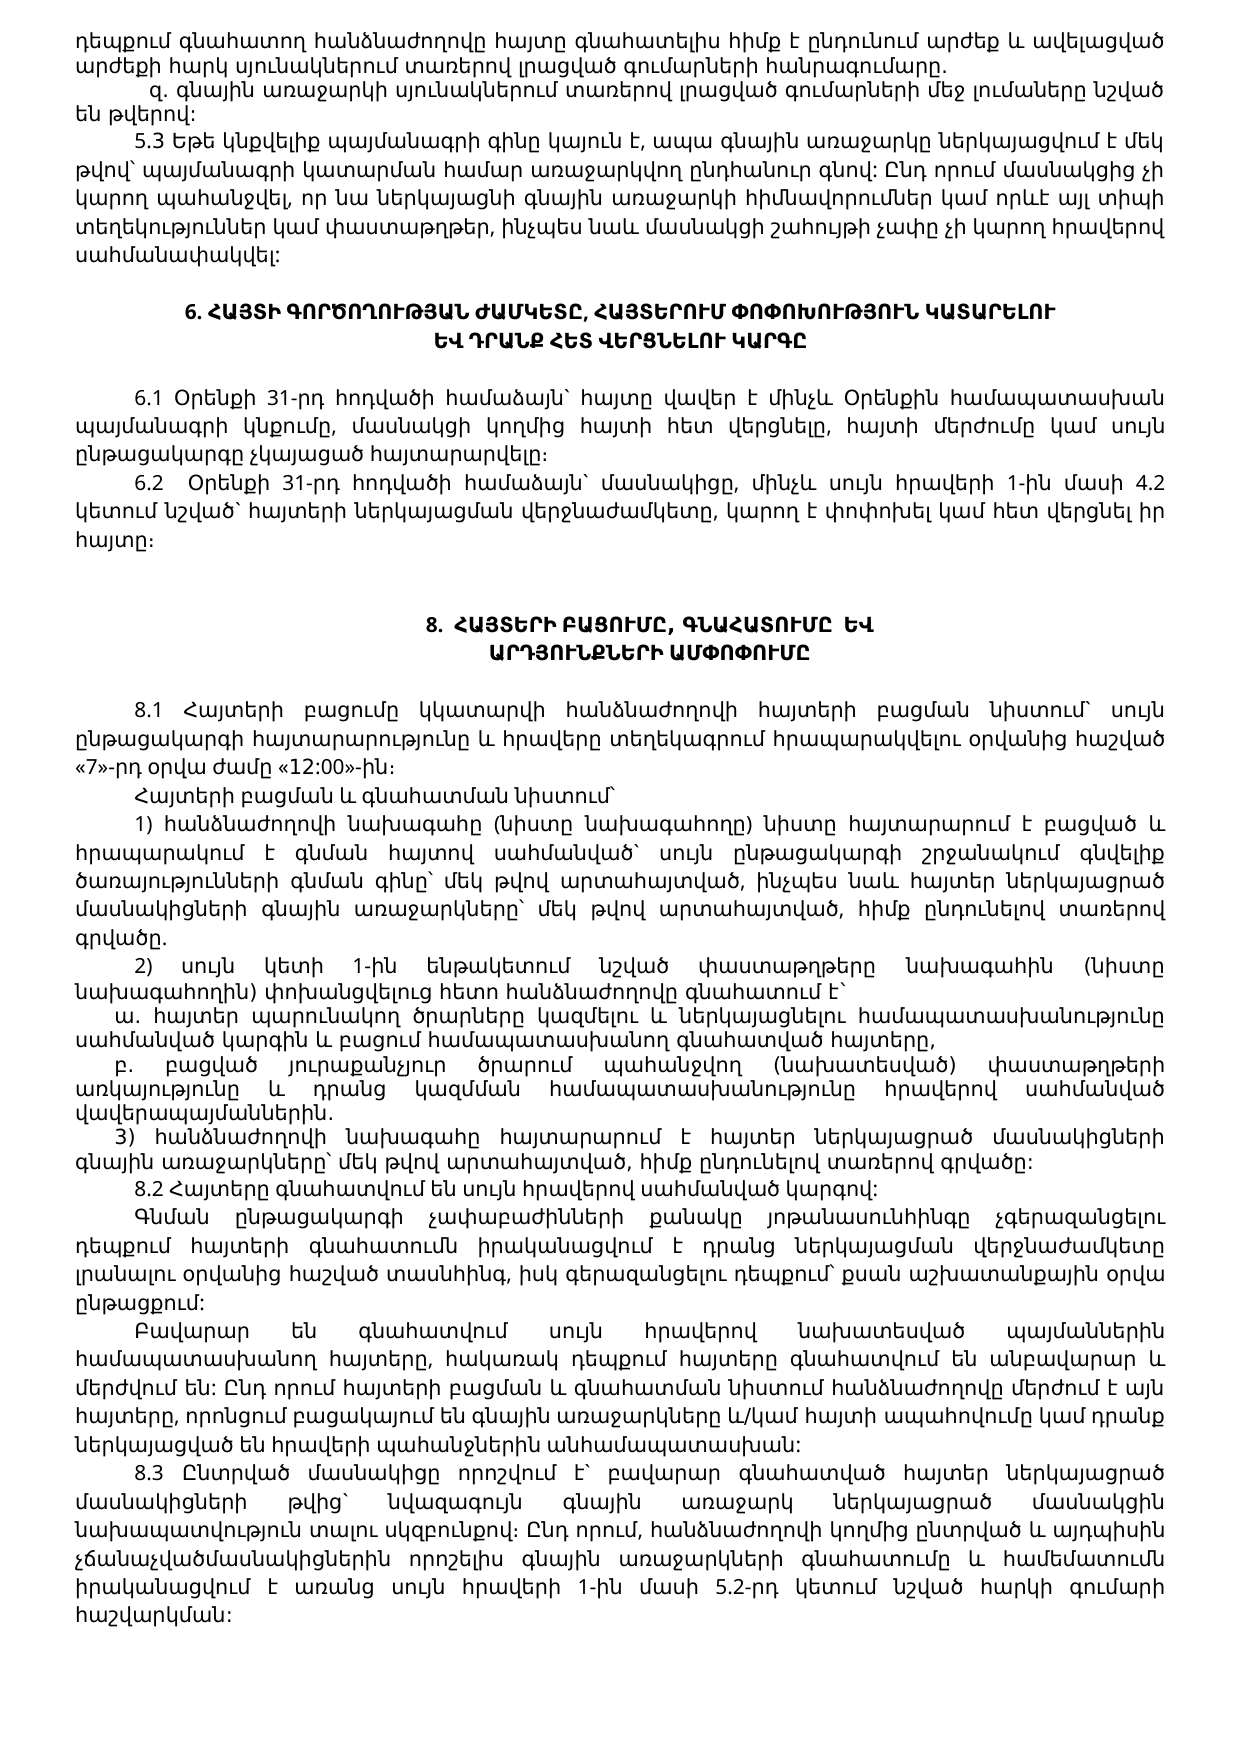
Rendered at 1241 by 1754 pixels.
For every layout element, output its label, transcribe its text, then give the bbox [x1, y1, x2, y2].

text 8.3 Ընտրված մասնակիցը որոշվում է` բավարար գնահատված հայտեր ներկայացրած մասնակիցների թվից` նվազագույն գնային առաջարկ ներկայացրած մասնակցին նախապատվություն տալու սկզբունքով։ Ընդ որում, հանձնաժողովի կողմից ընտրված և այդպիսին չճանաչվածմասնակիցներին որոշելիս գնային առաջարկների գնահատումը և համեմատումն իրականացվում է առանց սույն հրավերի 1-ին մասի 5.2-րդ կետում նշված հարկի գումարի հաշվարկման: [75, 1458, 1165, 1629]
text ԵՎ ԴՐԱՆՔ ՀԵՏ ՎԵՐՑՆԵԼՈՒ ԿԱՐԳԸ [75, 326, 1165, 354]
text 8. ՀԱՅՏԵՐԻ ԲԱՑՈՒՄԸ, ԳՆԱՀԱՏՈՒՄԸ ԵՎ [75, 610, 1165, 638]
text զ. գնային առաջարկի սյունակներում տառերով լրացված գումարների մեջ լումաները նշված են թվերով: [75, 78, 1165, 127]
text 8.1 Հայտերի բացումը կկատարվի հանձնաժողովի հայտերի բացման նիստում` սույն ընթացակարգի հայտարարությունը և հրավերը տեղեկագրում հրապարակվելու օրվանից հաշված «7»-րդ օրվա ժամը «12:00»-ին։ [75, 695, 1165, 781]
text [75, 29, 1165, 78]
text 6.1 Օրենքի 31-րդ հոդվածի համաձայն` հայտը վավեր է մինչև Օրենքին համապատասխան պայմանագրի կնքումը, մասնակցի կողմից հայտի հետ վերցնելը, հայտի մերժումը կամ սույն ընթացակարգը չկայացած հայտարարվելը։ [75, 383, 1165, 468]
text 8.2 Հայտերը գնահատվում են սույն հրավերով սահմանված կարգով: [75, 1174, 1165, 1202]
text Գնման ընթացակարգի չափաբաժինների քանակը յոթանասունհինգը չգերազանցելու դեպքում հայտերի գնահատումն իրականացվում է դրանց ներկայացման վերջնաժամկետը լրանալու օրվանից հաշված տասնհինգ, իսկ գերազանցելու դեպքում՝ քսան աշխատանքային օրվա ընթացքում: [75, 1202, 1165, 1316]
text 1) հանձնաժողովի նախագահը (նիստը նախագահողը) նիստը հայտարարում է բացված և հրապարակում է գնման հայտով սահմանված` սույն ընթացակարգի շրջանակում գնվելիք ծառայությունների գնման գինը՝ մեկ թվով արտահայտված, ինչպես նաև հայտեր ներկայացրած մասնակիցների գնային առաջարկները՝ մեկ թվով արտահայտված, հիմք ընդունելով տառերով գրվածը. [75, 809, 1165, 951]
text 3) հանձնաժողովի նախագահը հայտարարում է հայտեր ներկայացրած մասնակիցների գնային առաջարկները՝ մեկ թվով արտահայտված, հիմք ընդունելով տառերով գրվածը: [75, 1125, 1165, 1174]
text 6. ՀԱՅՏԻ ԳՈՐԾՈՂՈՒԹՅԱՆ ԺԱՄԿԵՏԸ, ՀԱՅՏԵՐՈՒՄ ՓՈՓՈԽՈՒԹՅՈՒՆ ԿԱՏԱՐԵԼՈՒ [75, 297, 1165, 326]
text ԱՐԴՅՈՒՆՔՆԵՐԻ ԱՄՓՈՓՈՒՄԸ [75, 638, 1165, 667]
text 6.2 Օրենքի 31-րդ հոդվածի համաձայն` մասնակիցը, մինչև սույն հրավերի 1-ին մասի 4.2 կետում նշված` հայտերի ներկայացման վերջնաժամկետը, կարող է փոփոխել կամ հետ վերցնել իր հայտը։ [75, 468, 1165, 553]
text Բավարար են գնահատվում սույն հրավերով նախատեսված պայմաններին համապատասխանող հայտերը, հակառակ դեպքում հայտերը գնահատվում են անբավարար և մերժվում են: Ընդ որում հայտերի բացման և գնահատման նիստում հանձնաժողովը մերժում է այն հայտերը, որոնցում բացակայում են գնային առաջարկները և/կամ հայտի ապահովումը կամ դրանք ներկայացված են հրավերի պահանջներին անհամապատասխան: [75, 1316, 1165, 1458]
text 5.3 Եթե կնքվելիք պայմանագրի գինը կայուն է, ապա գնային առաջարկը ներկայացվում է մեկ թվով՝ պայմանագրի կատարման համար առաջարկվող ընդհանուր գնով: Ընդ որում մասնակցից չի կարող պահանջվել, որ նա ներկայացնի գնային առաջարկի հիմնավորումներ կամ որևէ այլ տիպի տեղեկություններ կամ փաստաթղթեր, ինչպես նաև մասնակցի շահույթի չափը չի կարող հրավերով սահմանափակվել: [75, 127, 1165, 269]
text 2) սույն կետի 1-ին ենթակետում նշված փաստաթղթերը նախագահին (նիստը նախագահողին) փոխանցվելուց հետո հանձնաժողովը գնահատում է` [75, 951, 1165, 1004]
text բ. բացված յուրաքանչյուր ծրարում պահանջվող (նախատեսված) փաստաթղթերի առկայությունը և դրանց կազմման համապատասխանությունը հրավերով սահմանված վավերապայմաններին. [75, 1053, 1165, 1125]
text ա. հայտեր պարունակող ծրարները կազմելու և ներկայացնելու համապատասխանությունը սահմանված կարգին և բացում համապատասխանող գնահատված հայտերը, [75, 1004, 1165, 1053]
text Հայտերի բացման և գնահատման նիստում՝ [75, 781, 1165, 809]
